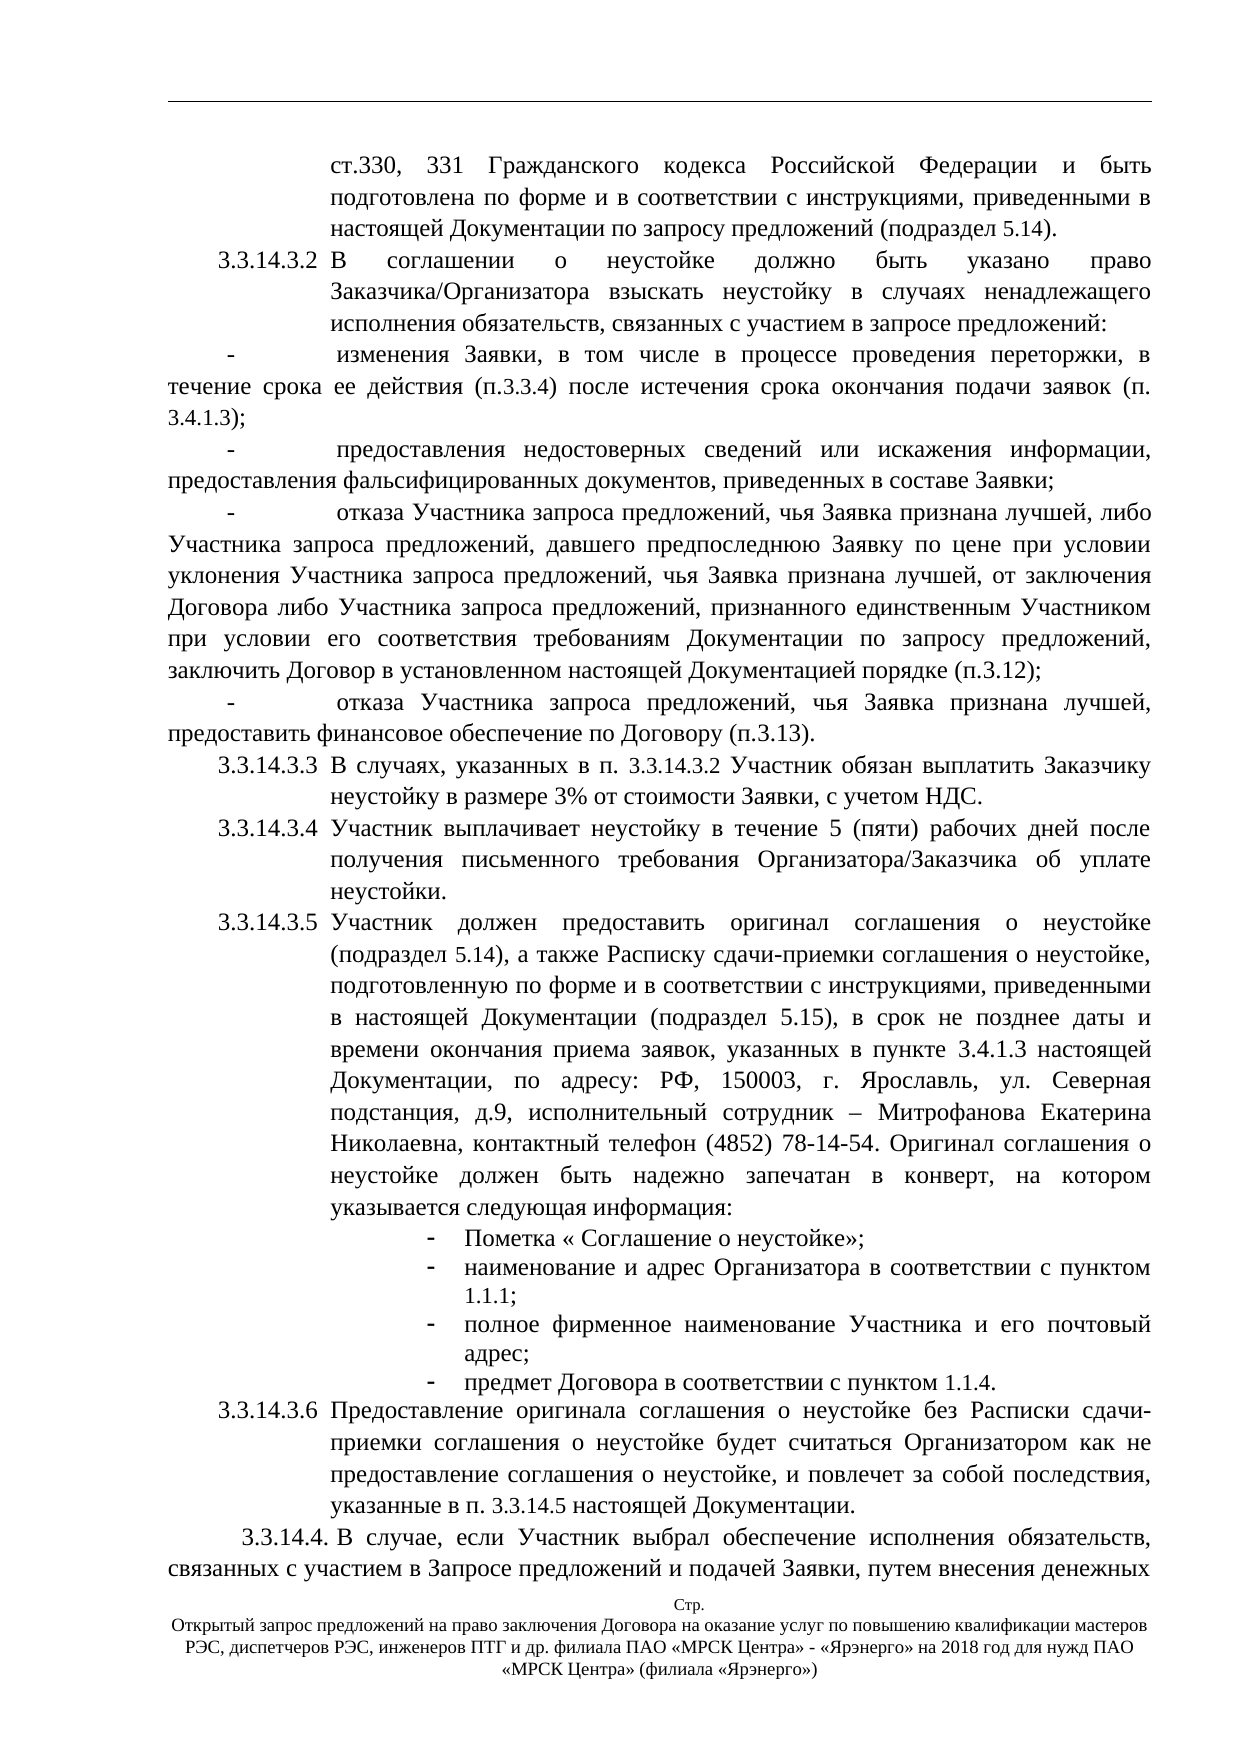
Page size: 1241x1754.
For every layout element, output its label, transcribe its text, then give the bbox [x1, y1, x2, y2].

list Пометка « Соглашение о неустойке»; [427, 1223, 1152, 1252]
list полное фирменное наименование Участника и его почтовый адрес; [427, 1309, 1152, 1367]
list отказа Участника запроса предложений, чья Заявка признана лучшей, предоставить финансовое обеспечение по Договору (п.3.13). [168, 687, 1152, 747]
list изменения Заявки, в том числе в процессе проведения переторжки, в течение срока ее действия (п.3.3.4) после истечения срока окончания подачи заявок (п. 3.4.1.3); [168, 339, 1152, 431]
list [218, 150, 1152, 242]
list предмет Договора в соответствии с пунктом 1.1.4. [427, 1367, 1152, 1396]
list Участник должен предоставить оригинал соглашения о неустойке (подраздел 5.14), а также Расписку сдачи-приемки соглашения о неустойке, подготовленную по форме и в соответствии с инструкциями, приведенными в настоящей Документации (подраздел 5.15), в срок не позднее даты и времени окончания приема заявок, указанных в пункте 3.4.1.3 настоящей Документации, по адресу: РФ, 150003, г. Ярославль, ул. Северная подстанция, д.9, исполнительный сотрудник – Митрофанова Екатерина Николаевна, контактный телефон (4852) 78-14-54. Оригинал соглашения о неустойке должен быть надежно запечатан в конверт, на котором указывается следующая информация: [218, 907, 1152, 1220]
list В случаях, указанных в п. -3.3.14.3.2 Участник обязан выплатить Заказчику неустойку в размере 3% от стоимости Заявки, с учетом НДС. [218, 750, 1152, 810]
list отказа Участника запроса предложений, чья Заявка признана лучшей, либо Участника запроса предложений, давшего предпоследнюю Заявку по цене при условии уклонения Участника запроса предложений, чья Заявка признана лучшей, от заключения Договора либо Участника запроса предложений, признанного единственным Участником при условии его соответствия требованиям Документации по запросу предложений, заключить Договор в установленном настоящей Документацией порядке (п.3.12); [168, 497, 1152, 684]
list Участник выплачивает неустойку в течение 5 (пяти) рабочих дней после получения письменного требования Организатора/Заказчика об уплате неустойки. [218, 813, 1152, 905]
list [168, 1522, 1152, 1582]
list наименование и адрес Организатора в соответствии с пунктом 1.1.1; [427, 1252, 1152, 1309]
list предоставления недостоверных сведений или искажения информации, предоставления фальсифицированных документов, приведенных в составе Заявки; [168, 434, 1152, 494]
list В соглашении о неустойке должно быть указано право Заказчика/Организатора взыскать неустойку в случаях ненадлежащего исполнения обязательств, связанных с участием в запросе предложений: [218, 245, 1152, 337]
list Предоставление оригинала соглашения о неустойке без Расписки сдачи-приемки соглашения о неустойке будет считаться Организатором как не предоставление соглашения о неустойке, и повлечет за собой последствия, указанные в п. 3.3.14.5 настоящей Документации. [218, 1396, 1152, 1519]
